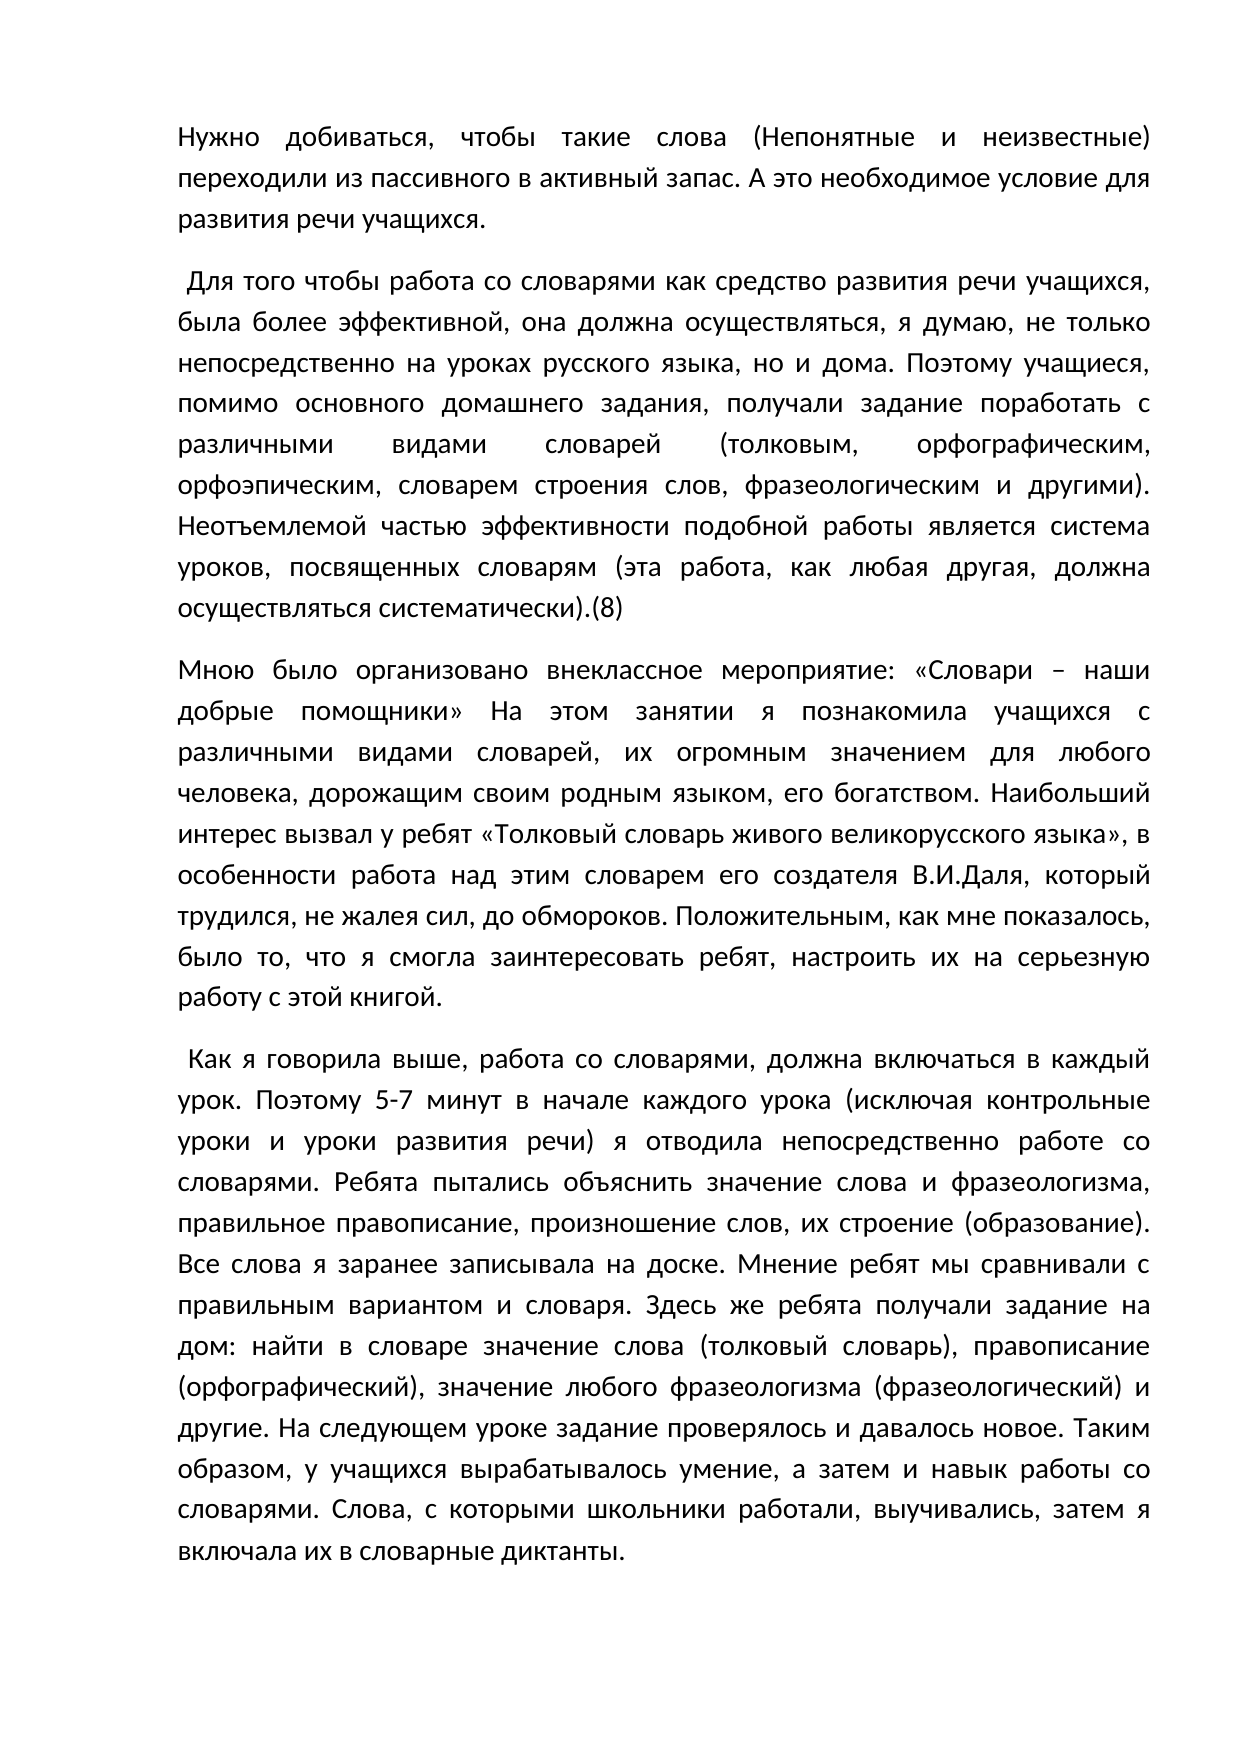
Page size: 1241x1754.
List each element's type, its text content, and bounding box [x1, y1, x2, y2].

text Для того чтобы работа со словарями как средство развития речи учащихся, была более эффективной, она должна осуществляться, я думаю, не только непосредственно на уроках русского языка, но и дома. Поэтому учащиеся, помимо основного домашнего задания, получали задание поработать с различными видами словарей (толковым, орфографическим, орфоэпическим, словарем строения слов, фразеологическим и другими). Неотъемлемой частью эффективности подобной работы является система уроков, посвященных словарям (эта работа, как любая другая, должна осуществляться систематически).(8) [177, 262, 1152, 625]
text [177, 118, 1152, 236]
text Как я говорила выше, работа со словарями, должна включаться в каждый урок. Поэтому 5-7 минут в начале каждого урока (исключая контрольные уроки и уроки развития речи) я отводила непосредственно работе со словарями. Ребята пытались объяснить значение слова и фразеологизма, правильное правописание, произношение слов, их строение (образование). Все слова я заранее записывала на доске. Мнение ребят мы сравнивали с правильным вариантом и словаря. Здесь же ребята получали задание на дом: найти в словаре значение слова (толковый словарь), правописание (орфографический), значение любого фразеологизма (фразеологический) и другие. На следующем уроке задание проверялось и давалось новое. Таким образом, у учащихся вырабатывалось умение, а затем и навык работы со словарями. Слова, с которыми школьники работали, выучивались, затем я включала их в словарные диктанты. [177, 1040, 1152, 1567]
text Мною было организовано внеклассное мероприятие: «Словари – наши добрые помощники» На этом занятии я познакомила учащихся с различными видами словарей, их огромным значением для любого человека, дорожащим своим родным языком, его богатством. Наибольший интерес вызвал у ребят «Толковый словарь живого великорусского языка», в особенности работа над этим словарем его создателя В.И.Даля, который трудился, не жалея сил, до обмороков. Положительным, как мне показалось, было то, что я смогла заинтересовать ребят, настроить их на серьезную работу с этой книгой. [177, 651, 1152, 1014]
